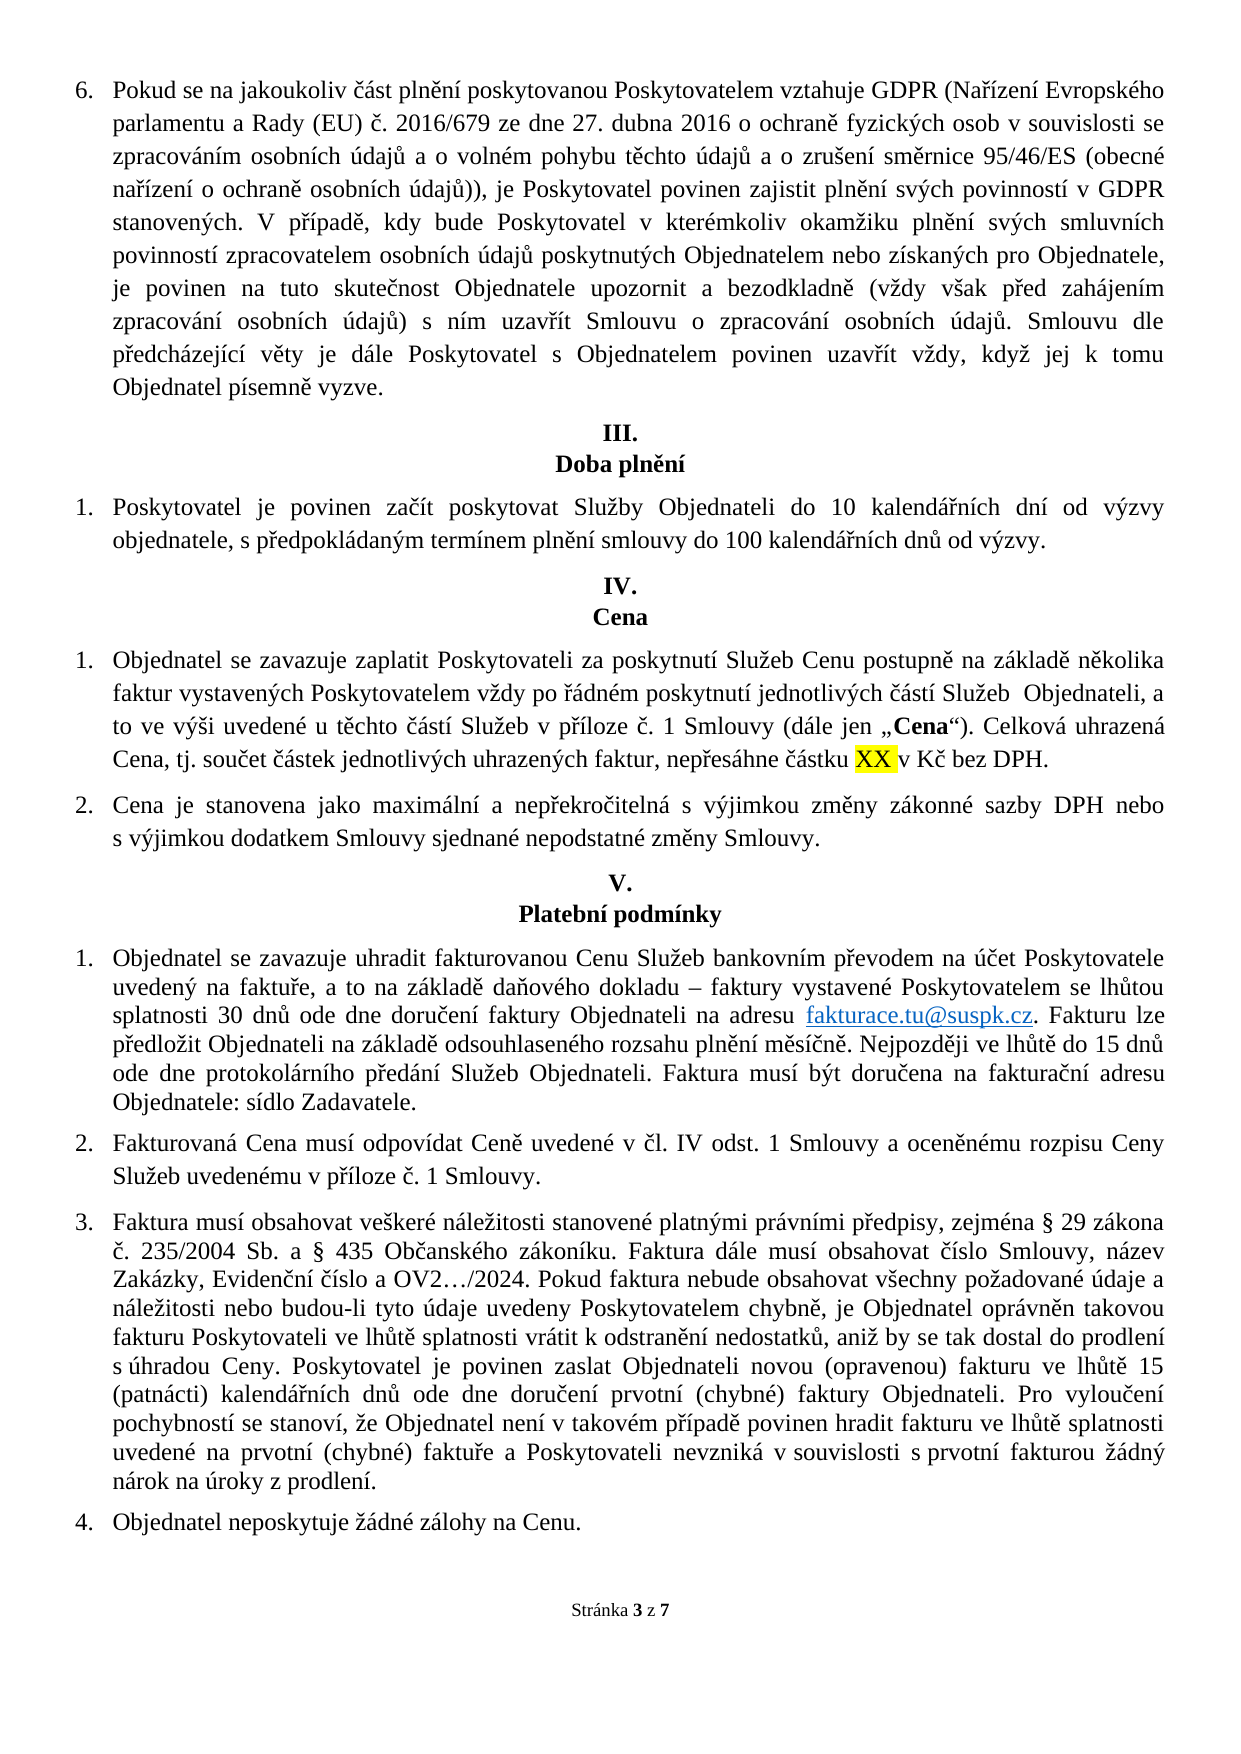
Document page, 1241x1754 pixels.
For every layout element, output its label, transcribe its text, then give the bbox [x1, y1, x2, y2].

list Objednatel neposkytuje žádné zálohy na Cenu. [75, 1507, 1165, 1536]
list Cena je stanovena jako maximální a nepřekročitelná s výjimkou změny zákonné sazby DPH nebo s výjimkou dodatkem Smlouvy sjednané nepodstatné změny Smlouvy. [75, 790, 1165, 852]
text V. [75, 868, 1165, 897]
text Doba plnění [75, 449, 1165, 477]
list Faktura musí obsahovat veškeré náležitosti stanovené platnými právními předpisy, zejména § 29 zákona č. 235/2004 Sb. a § 435 Občanského zákoníku. Faktura dále musí obsahovat číslo Smlouvy, název Zakázky, Evidenční číslo a OV2…/2024. Pokud faktura nebude obsahovat všechny požadované údaje a náležitosti nebo budou-li tyto údaje uvedeny Poskytovatelem chybně, je Objednatel oprávněn takovou fakturu Poskytovateli ve lhůtě splatnosti vrátit k odstranění nedostatků, aniž by se tak dostal do prodlení s úhradou Ceny. Poskytovatel je povinen zaslat Objednateli novou (opravenou) fakturu ve lhůtě 15 (patnácti) kalendářních dnů ode dne doručení prvotní (chybné) faktury Objednateli. Pro vyloučení pochybností se stanoví, že Objednatel není v takovém případě povinen hradit fakturu ve lhůtě splatnosti uvedené na prvotní (chybné) faktuře a Poskytovateli nevzniká v souvislosti s prvotní fakturou žádný nárok na úroky z prodlení. [75, 1207, 1165, 1494]
text Cena [75, 602, 1165, 631]
text Platební podmínky [75, 899, 1165, 928]
list Fakturovaná Cena musí odpovídat Ceně uvedené v čl. IV odst. 1 Smlouvy a oceněnému rozpisu Ceny Služeb uvedenému v příloze č. 1 Smlouvy. [75, 1128, 1165, 1190]
list Pokud se na jakoukoliv část plnění poskytovanou Poskytovatelem vztahuje GDPR (Nařízení Evropského parlamentu a Rady (EU) č. 2016/679 ze dne 27. dubna 2016 o ochraně fyzických osob v souvislosti se zpracováním osobních údajů a o volném pohybu těchto údajů a o zrušení směrnice 95/46/ES (obecné nařízení o ochraně osobních údajů)), je Poskytovatel povinen zajistit plnění svých povinností v GDPR stanovených. V případě, kdy bude Poskytovatel v kterémkoliv okamžiku plnění svých smluvních povinností zpracovatelem osobních údajů poskytnutých Objednatelem nebo získaných pro Objednatele, je povinen na tuto skutečnost Objednatele upozornit a bezodkladně (vždy však před zahájením zpracování osobních údajů) s ním uzavřít Smlouvu o zpracování osobních údajů. Smlouvu dle předcházející věty je dále Poskytovatel s Objednatelem povinen uzavřít vždy, když jej k tomu Objednatel písemně vyzve. [75, 75, 1165, 401]
list Poskytovatel je povinen začít poskytovat Služby Objednateli do 10 kalendářních dní od výzvy objednatele, s předpokládaným termínem plnění smlouvy do 100 kalendářních dnů od výzvy. [75, 492, 1165, 554]
text IV. [75, 571, 1165, 599]
list Objednatel se zavazuje uhradit fakturovanou Cenu Služeb bankovním převodem na účet Poskytovatele uvedený na faktuře, a to na základě daňového dokladu – faktury vystavené Poskytovatelem se lhůtou splatnosti 30 dnů ode dne doručení faktury Objednateli na adresu fakturace.tu@suspk.cz. Fakturu lze předložit Objednateli na základě odsouhlaseného rozsahu plnění měsíčně. Nejpozději ve lhůtě do 15 dnů ode dne protokolárního předání Služeb Objednateli. Faktura musí být doručena na fakturační adresu Objednatele: sídlo Zadavatele. [75, 943, 1165, 1116]
list Objednatel se zavazuje zaplatit Poskytovateli za poskytnutí Služeb Cenu postupně na základě několika faktur vystavených Poskytovatelem vždy po řádném poskytnutí jednotlivých částí Služeb Objednateli, a to ve výši uvedené u těchto částí Služeb v příloze č. 1 Smlouvy (dále jen „Cena“). Celková uhrazená Cena, tj. součet částek jednotlivých uhrazených faktur, nepřesáhne částku XX v Kč bez DPH. [75, 645, 1165, 773]
text III. [75, 418, 1165, 446]
